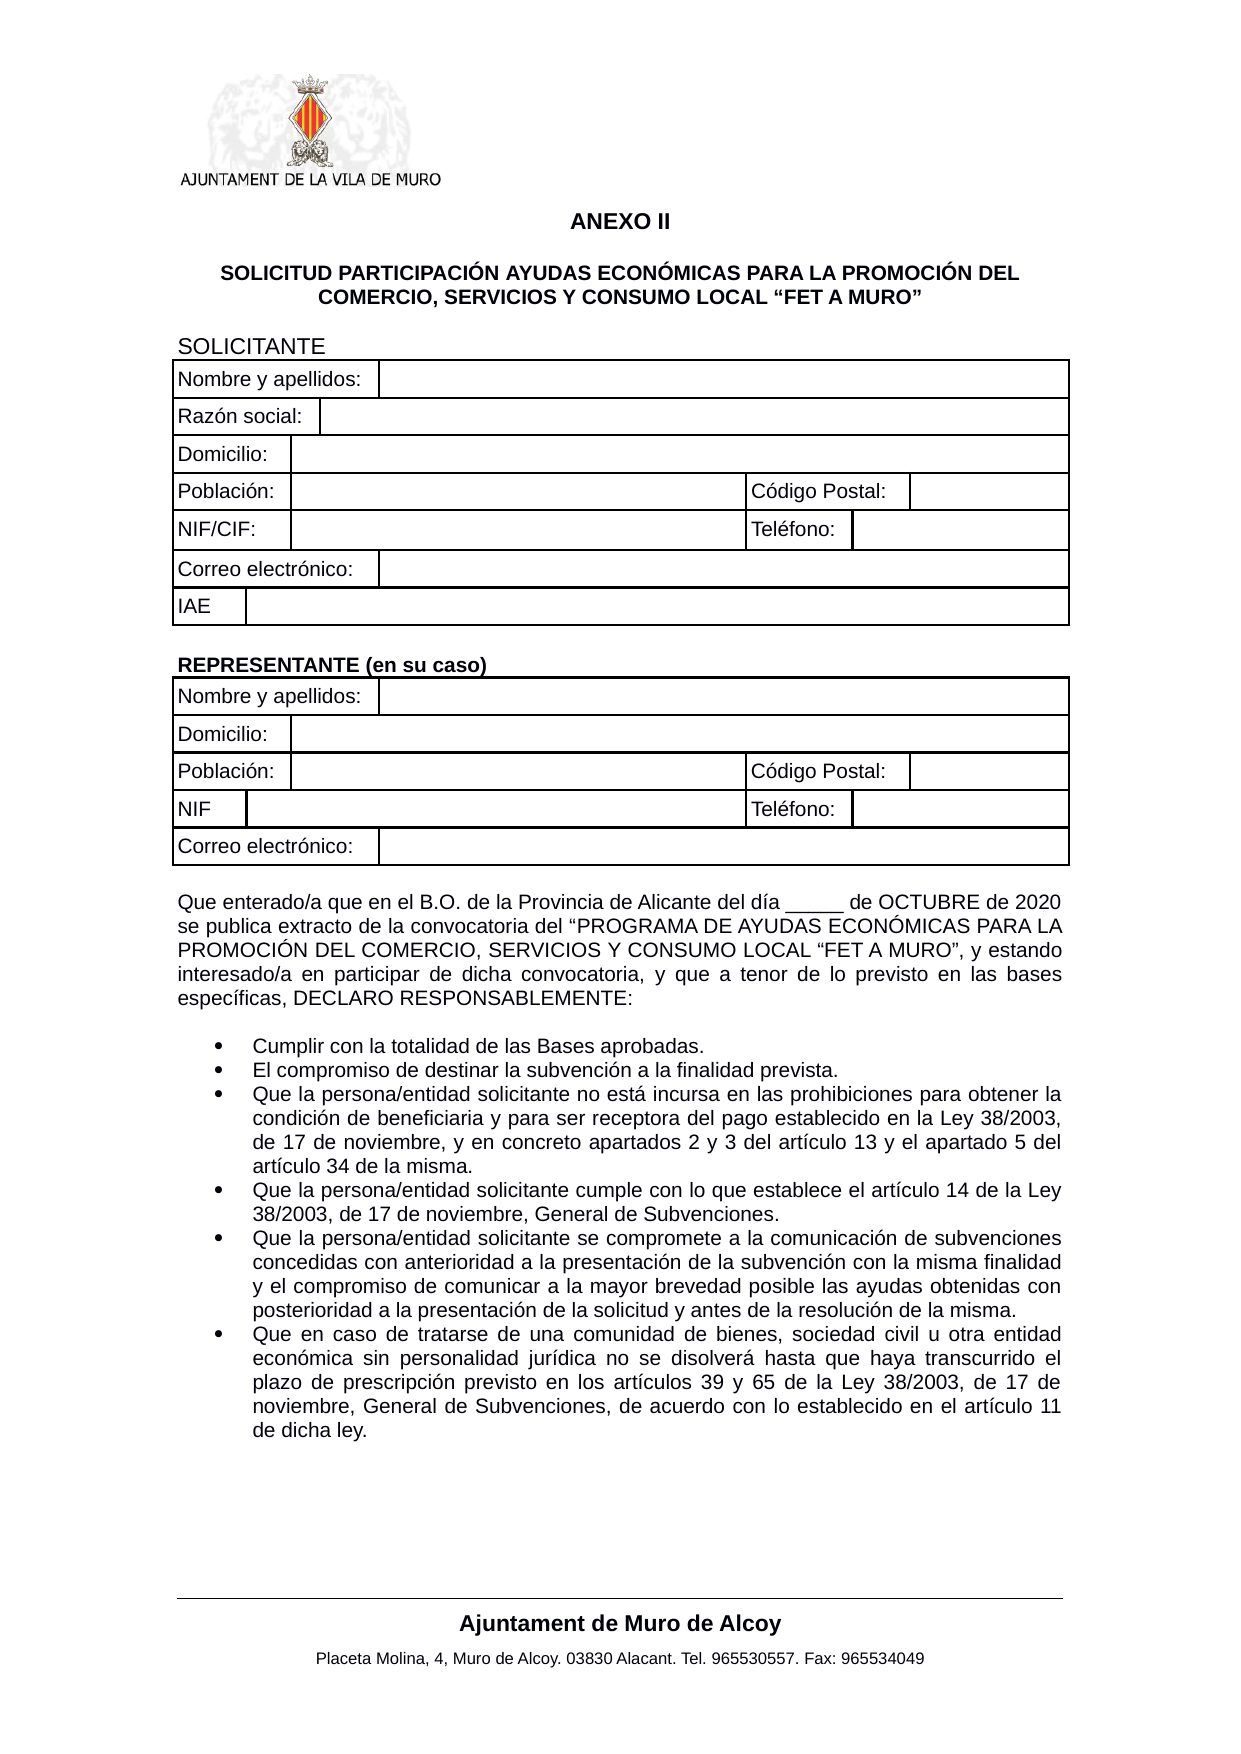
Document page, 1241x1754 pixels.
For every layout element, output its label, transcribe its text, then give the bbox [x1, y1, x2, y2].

table_cell [854, 511, 1068, 549]
text SOLICITANTE [177, 333, 1063, 359]
table_cell [380, 551, 1068, 586]
table_cell Correo electrónico: [174, 551, 378, 586]
table_cell [321, 399, 1068, 434]
table_cell Código Postal: [747, 754, 909, 789]
table_header Nombre y apellidos: [174, 361, 378, 397]
table_cell [380, 829, 1068, 864]
picture [177, 74, 443, 187]
list Que la persona/entidad solicitante se compromete a la comunicación de subvenciones concedidas con anterioridad a la presentación de la subvención con la misma finalidad y el compromiso de comunicar a la mayor brevedad posible las ayudas obtenidas con posterioridad a la presentación de la solicitud y antes de la resolución de la misma. [215, 1226, 1063, 1322]
text REPRESENTANTE (en su caso) [177, 652, 1063, 676]
table_cell NIF/CIF: [174, 511, 290, 549]
table_cell IAE [174, 589, 245, 624]
list Cumplir con la totalidad de las Bases aprobadas. [215, 1034, 1063, 1058]
table_cell Población: [174, 474, 290, 509]
text ANEXO II [177, 208, 1063, 234]
table_cell [911, 474, 1068, 509]
table_cell [247, 589, 1068, 624]
table_cell Teléfono: [747, 511, 851, 549]
text Que enterado/a que en el B.O. de la Provincia de Alicante del día _____ de OCTUBRE de 2020 se publica extracto de la convocatoria del “PROGRAMA DE AYUDAS ECONÓMICAS PARA LA PROMOCIÓN DEL COMERCIO, SERVICIOS Y CONSUMO LOCAL “FET A MURO”, y estando interesado/a en participar de dicha convocatoria, y que a tenor de lo previsto en las bases específicas, DECLARO RESPONSABLEMENTE: [177, 890, 1063, 1010]
table_cell Razón social: [174, 399, 319, 434]
table_cell NIF [174, 791, 245, 826]
table_cell [248, 791, 745, 826]
list Que la persona/entidad solicitante cumple con lo que establece el artículo 14 de la Ley 38/2003, de 17 de noviembre, General de Subvenciones. [215, 1178, 1063, 1226]
list El compromiso de destinar la subvención a la finalidad prevista. [215, 1058, 1063, 1082]
table_cell [292, 754, 745, 789]
table_cell Correo electrónico: [174, 829, 378, 864]
table_header [380, 679, 1068, 714]
table_cell [854, 791, 1068, 826]
list Que la persona/entidad solicitante no está incursa en las prohibiciones para obtener la condición de beneficiaria y para ser receptora del pago establecido en la Ley 38/2003, de 17 de noviembre, y en concreto apartados 2 y 3 del artículo 13 y el apartado 5 del artículo 34 de la misma. [215, 1082, 1063, 1178]
table_cell Teléfono: [747, 791, 851, 826]
list Que en caso de tratarse de una comunidad de bienes, sociedad civil u otra entidad económica sin personalidad jurídica no se disolverá hasta que haya transcurrido el plazo de prescripción previsto en los artículos 39 y 65 de la Ley 38/2003, de 17 de noviembre, General de Subvenciones, de acuerdo con lo establecido en el artículo 11 de dicha ley. [215, 1322, 1063, 1442]
text SOLICITUD PARTICIPACIÓN AYUDAS ECONÓMICAS PARA LA PROMOCIÓN DEL COMERCIO, SERVICIOS Y CONSUMO LOCAL “FET A MURO” [177, 261, 1063, 309]
table_cell [292, 436, 1068, 472]
table_cell Domicilio: [174, 716, 290, 751]
table_cell Población: [174, 754, 290, 789]
table_cell [911, 754, 1068, 789]
table_cell [292, 474, 745, 509]
table_header [380, 361, 1068, 397]
table_cell [292, 511, 745, 549]
table_cell Código Postal: [747, 474, 909, 509]
table_cell Domicilio: [174, 436, 290, 472]
table_header Nombre y apellidos: [174, 679, 378, 714]
table_cell [292, 716, 1068, 751]
